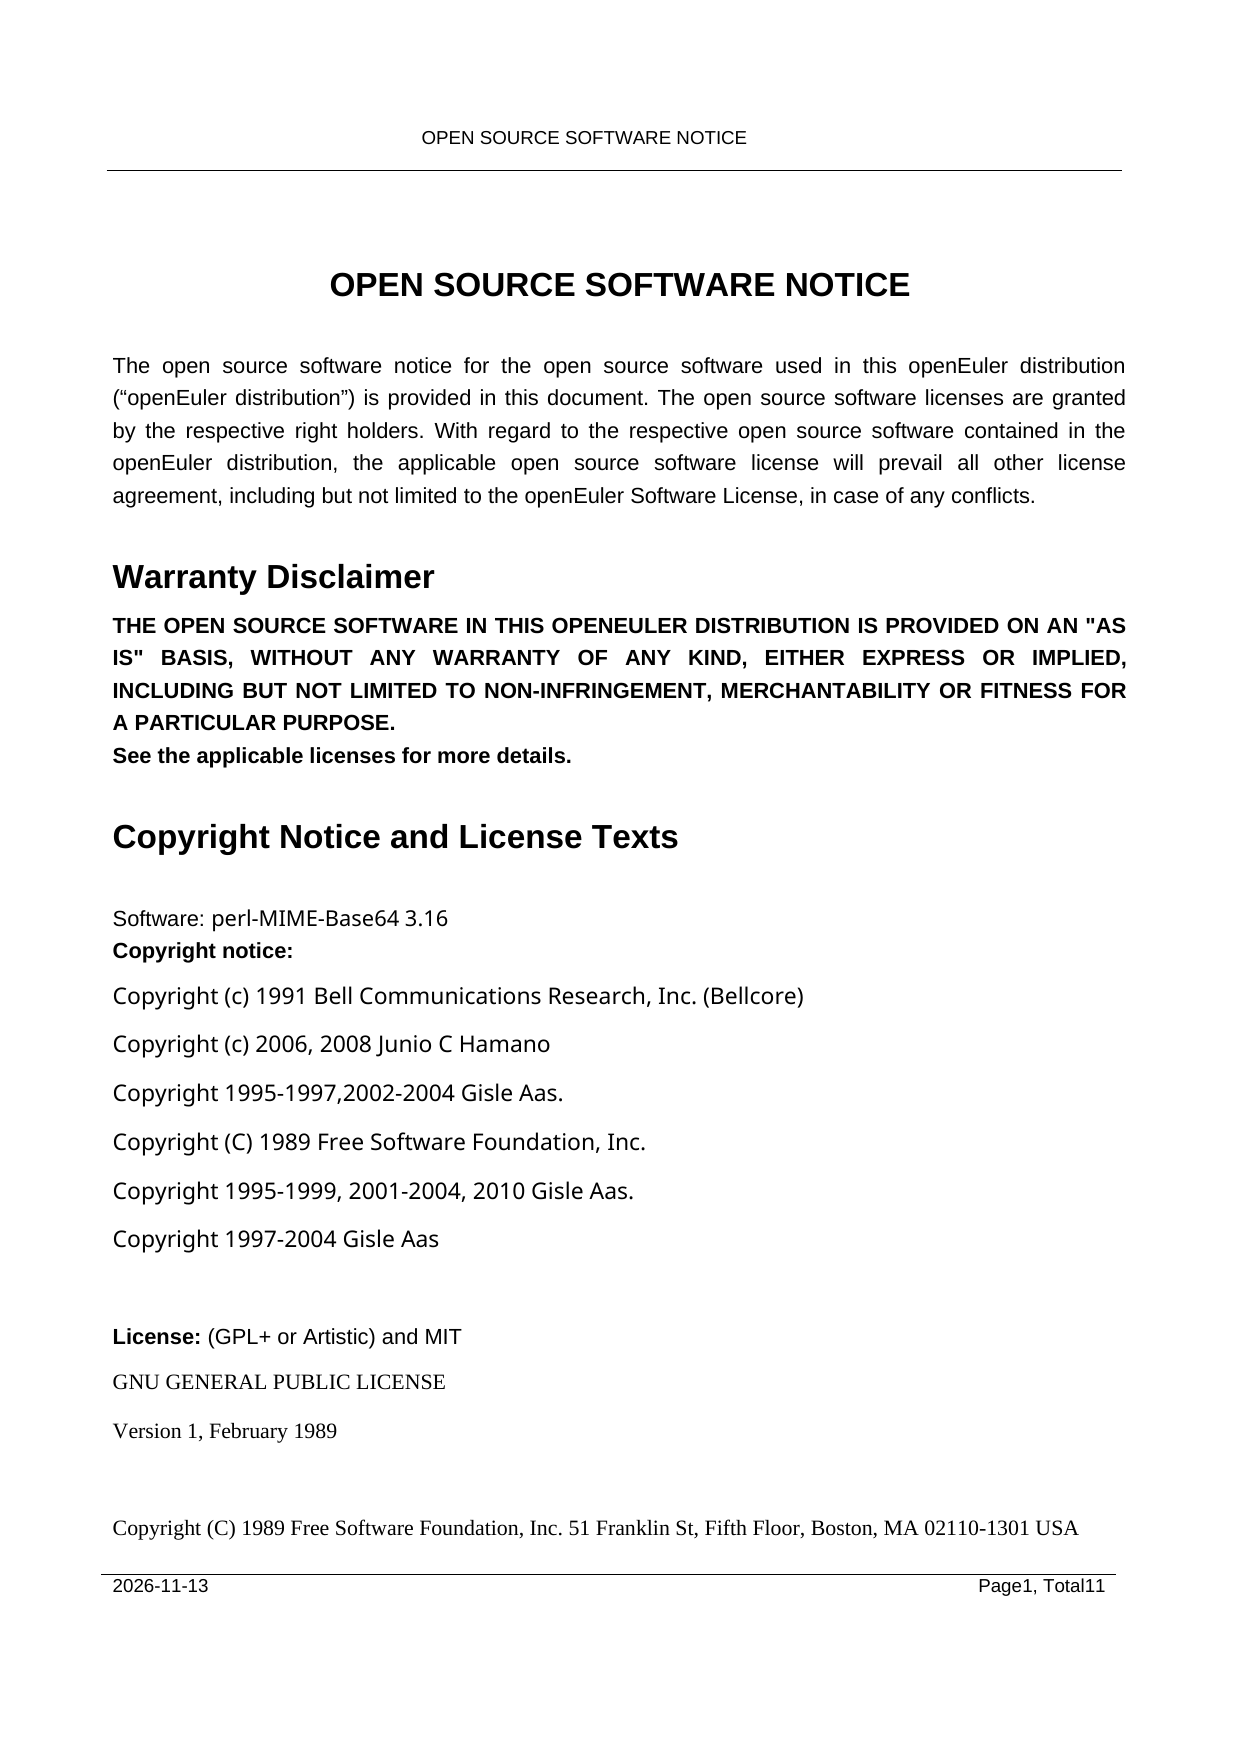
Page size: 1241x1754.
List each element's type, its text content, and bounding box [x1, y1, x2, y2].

text Warranty Disclaimer [112, 544, 1128, 609]
text Copyright (c) 1991 Bell Communications Research, Inc. (Bellcore) Copyright (c) 2006, 2008 Junio C Hamano Copyright 1995-1997,2002-2004 Gisle Aas. Copyright (C) 1989 Free Software Foundation, Inc. Copyright 1995-1999, 2001-2004, 2010 Gisle Aas. Copyright 1997-2004 Gisle Aas [112, 979, 1128, 1304]
text License: (GPL+ or Artistic) and MIT [112, 1320, 1128, 1353]
text Copyright Notice and License Texts [112, 804, 1128, 869]
text Software: perl-MIME-Base64 3.16 [112, 901, 1128, 934]
text Copyright notice: [112, 934, 1128, 966]
text The open source software notice for the open source software used in this openEuler distribution (“openEuler distribution”) is provided in this document. The open source software licenses are granted by the respective right holders. With regard to the respective open source software contained in the openEuler distribution, the applicable open source software license will prevail all other license agreement, including but not limited to the openEuler Software License, in case of any conflicts. [112, 349, 1128, 511]
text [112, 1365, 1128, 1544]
text THE OPEN SOURCE SOFTWARE IN THIS OPENEULER DISTRIBUTION IS PROVIDED ON AN "AS IS" BASIS, WITHOUT ANY WARRANTY OF ANY KIND, EITHER EXPRESS OR IMPLIED, INCLUDING BUT NOT LIMITED TO NON-INFRINGEMENT, MERCHANTABILITY OR FITNESS FOR A PARTICULAR PURPOSE. See the applicable licenses for more details. [112, 609, 1128, 771]
text OPEN SOURCE SOFTWARE NOTICE [112, 251, 1128, 316]
